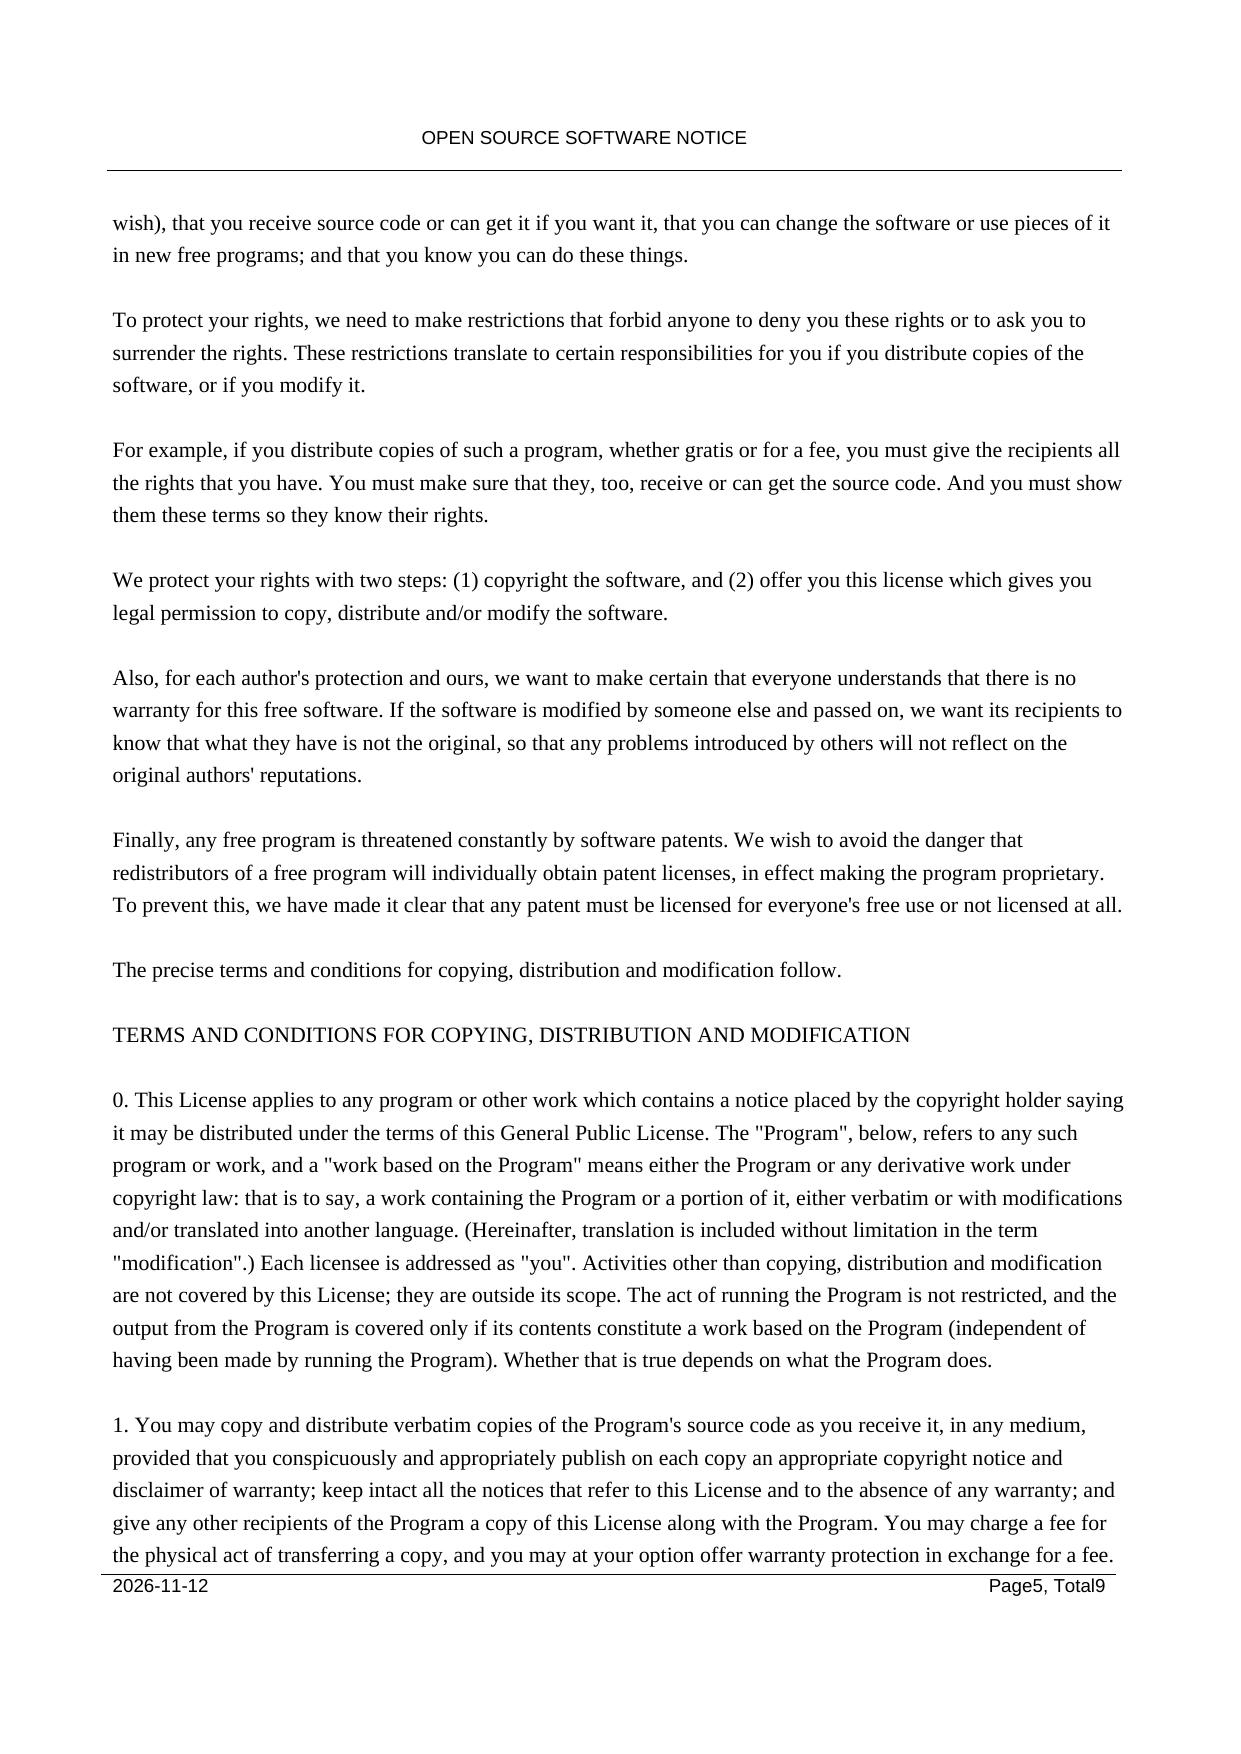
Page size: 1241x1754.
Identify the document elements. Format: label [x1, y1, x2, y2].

text [112, 206, 1128, 1571]
